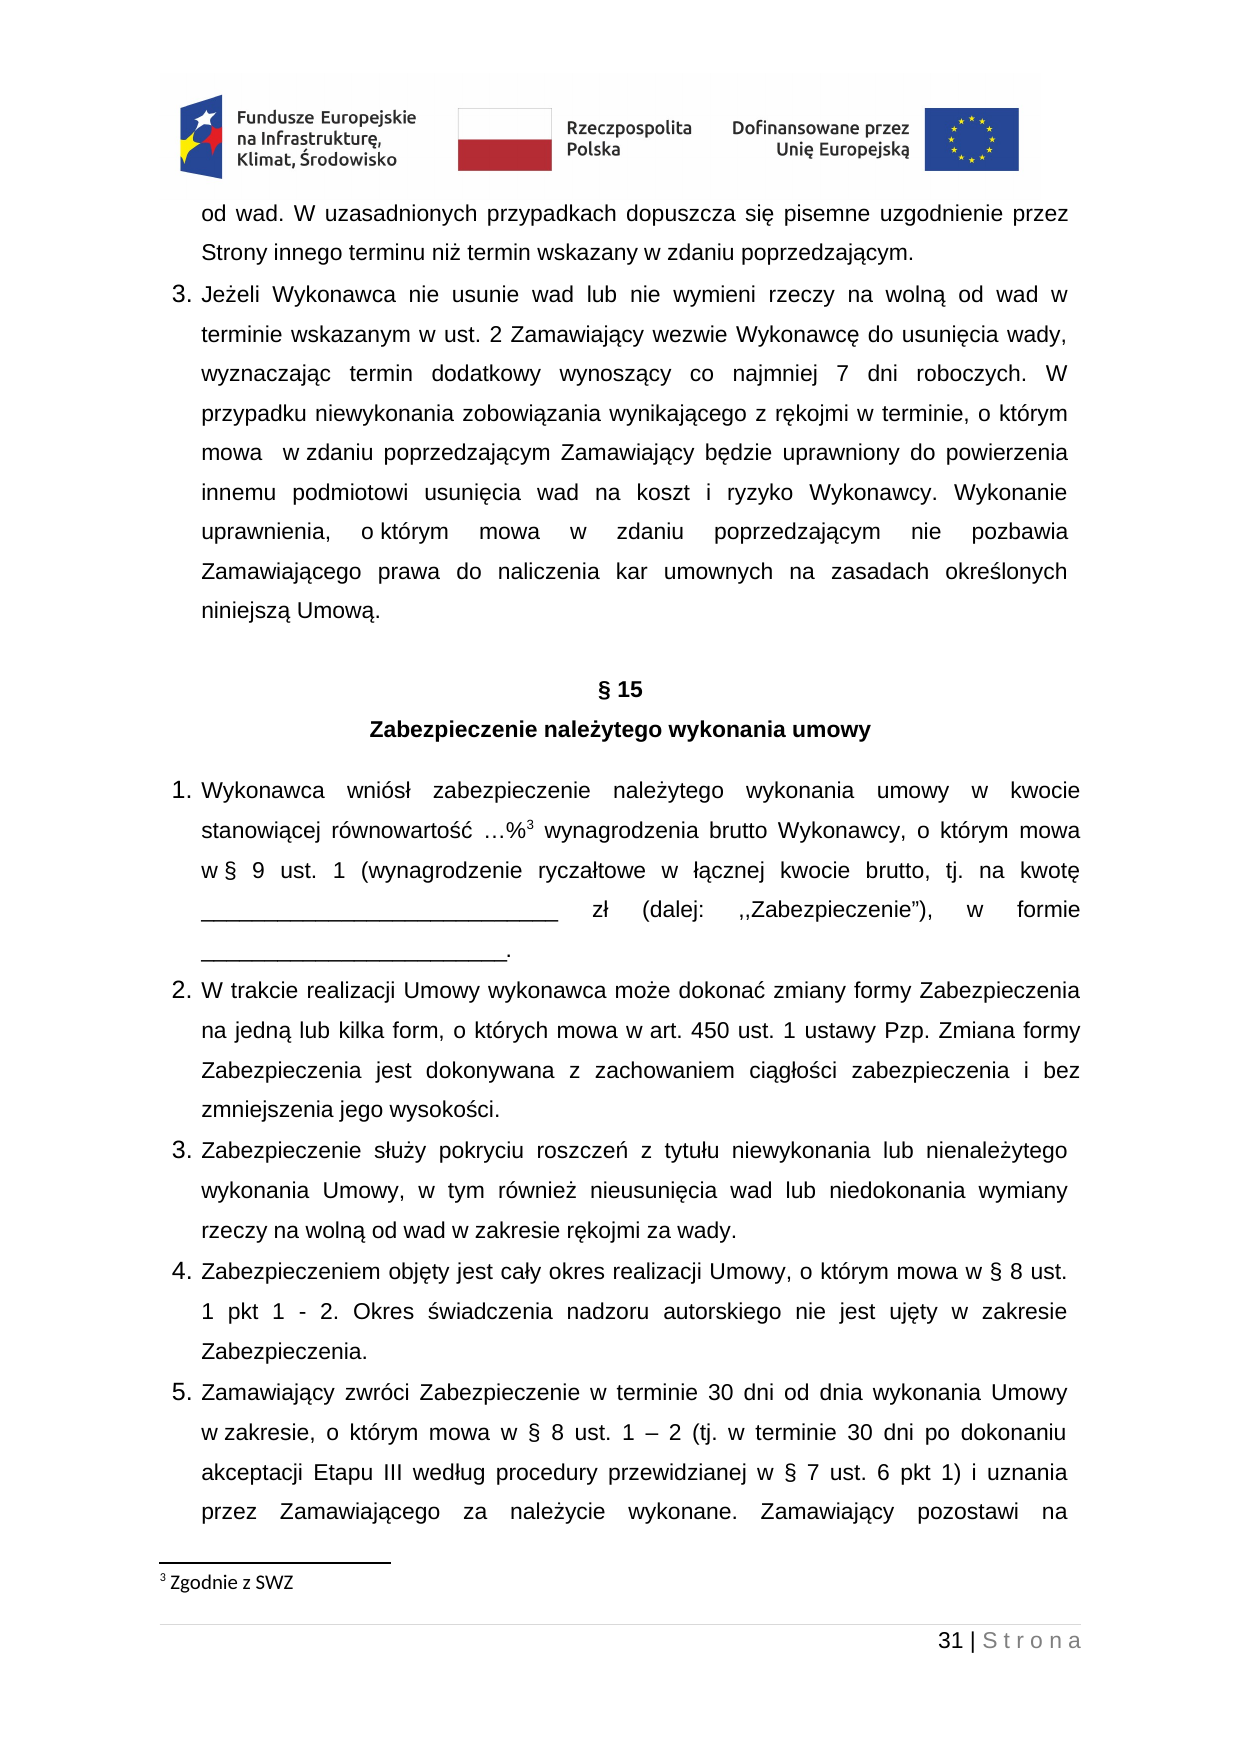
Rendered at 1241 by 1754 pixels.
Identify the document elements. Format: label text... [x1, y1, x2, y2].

list Zabezpieczenie służy pokryciu roszczeń z tytułu niewykonania lub nienależytego wykonania Umowy, w tym również nieusunięcia wad lub niedokonania wymiany rzeczy na wolną od wad w zakresie rękojmi za wady. [172, 1136, 1068, 1243]
subtitle § 15 [159, 676, 1081, 702]
text Zabezpieczenie należytego wykonania umowy [321, 716, 920, 742]
list Zabezpieczeniem objęty jest cały okres realizacji Umowy, o którym mowa w § 8 ust. 1 pkt 1 - 2. Okres świadczenia nadzoru autorskiego nie jest ujęty w zakresie Zabezpieczenia. [172, 1256, 1068, 1364]
list Jeżeli Wykonawca nie usunie wad lub nie wymieni rzeczy na wolną od wad w terminie wskazanym w ust. 2 Zamawiający wezwie Wykonawcę do usunięcia wady, wyznaczając termin dodatkowy wynoszący co najmniej 7 dni roboczych. W przypadku niewykonania zobowiązania wynikającego z rękojmi w terminie, o którym mowa w zdaniu poprzedzającym Zamawiający będzie uprawniony do powierzenia innemu podmiotowi usunięcia wad na koszt i ryzyko Wykonawcy. Wykonanie uprawnienia, o którym mowa w zdaniu poprzedzającym nie pozbawia Zamawiającego prawa do naliczenia kar umownych na zasadach określonych niniejszą Umową. [172, 279, 1068, 623]
picture [159, 73, 1041, 200]
list W trakcie realizacji Umowy wykonawca może dokonać zmiany formy Zabezpieczenia na jedną lub kilka form, o których mowa w art. 450 ust. 1 ustawy Pzp. Zmiana formy Zabezpieczenia jest dokonywana z zachowaniem ciągłości zabezpieczenia i bez zmniejszenia jego wysokości. [171, 975, 1081, 1122]
list Wykonawca wniósł zabezpieczenie należytego wykonania umowy w kwocie stanowiącej równowartość …% wynagrodzenia brutto Wykonawcy, o którym mowa w § 9 ust. 1 (wynagrodzenie ryczałtowe w łącznej kwocie brutto, tj. na kwotę ____________________________ zł (dalej: ,,Zabezpieczenie”), w formie ________________________. [171, 775, 1081, 962]
